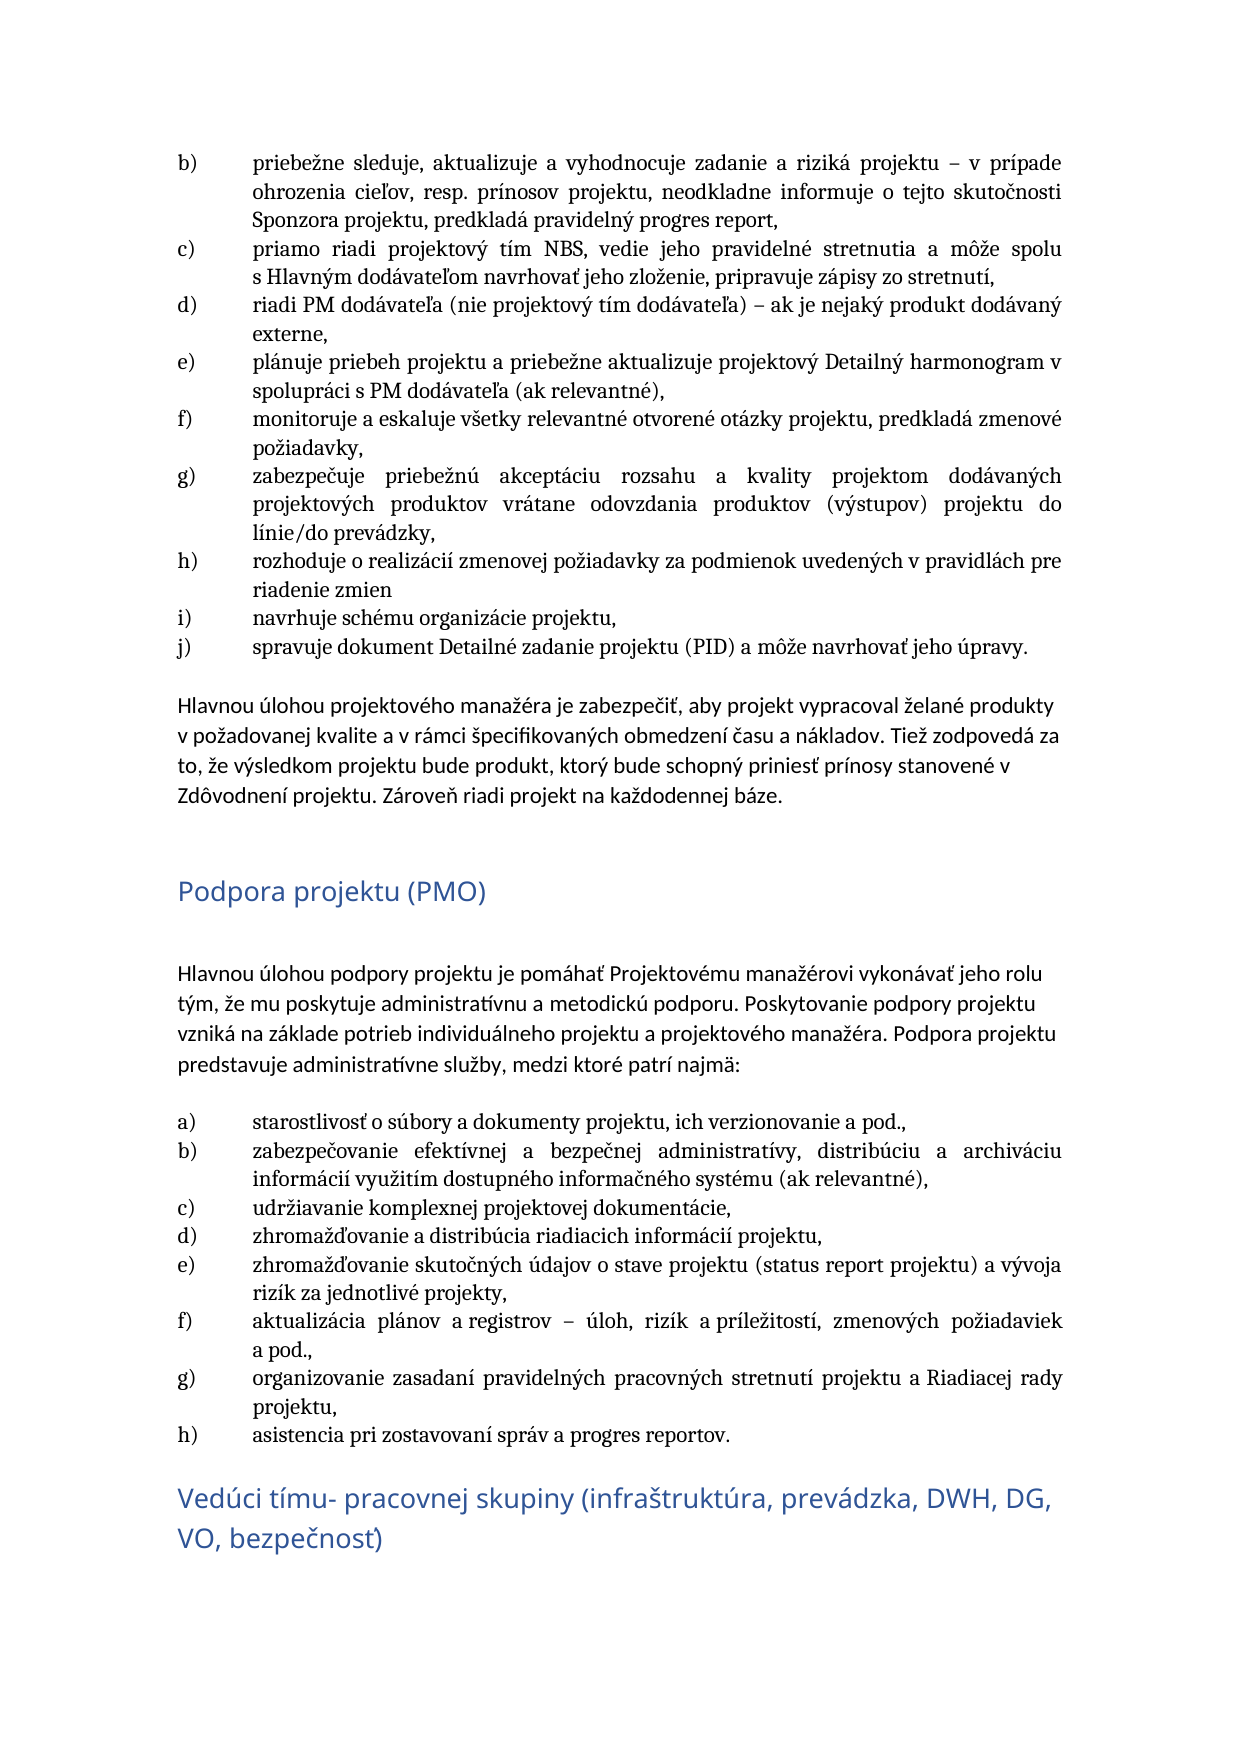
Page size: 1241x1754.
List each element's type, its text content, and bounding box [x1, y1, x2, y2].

list starostlivosť o súbory a dokumenty projektu, ich verzionovanie a pod., [177, 1109, 1063, 1136]
list aktualizácia plánov a registrov – úloh, rizík a príležitostí, zmenových požiadaviek a pod., [177, 1308, 1063, 1363]
list navrhuje schému organizácie projektu, [177, 605, 1063, 631]
list udržiavanie komplexnej projektovej dokumentácie, [177, 1194, 1063, 1221]
list spravuje dokument Detailné zadanie projektu (PID) a môže navrhovať jeho úpravy. [177, 633, 1063, 660]
list asistencia pri zostavovaní správ a progres reportov. [177, 1422, 1063, 1448]
text Hlavnou úlohou podpory projektu je pomáhať Projektovému manažérovi vykonávať jeho rolu tým, že mu poskytuje administratívnu a metodickú podporu. Poskytovanie podpory projektu vzniká na základe potrieb individuálneho projektu a projektového manažéra. Podpora projektu predstavuje administratívne služby, medzi ktoré patrí najmä: [177, 959, 1063, 1078]
list zhromažďovanie a distribúcia riadiacich informácií projektu, [177, 1223, 1063, 1249]
list zhromažďovanie skutočných údajov o stave projektu (status report projektu) a vývoja rizík za jednotlivé projekty, [177, 1251, 1063, 1306]
subtitle Vedúci tímu- pracovnej skupiny (infraštruktúra, prevádzka, DWH, DG, VO, bezpečnosť) [177, 1479, 1063, 1556]
list priebežne sleduje, aktualizuje a vyhodnocuje zadanie a riziká projektu – v prípade ohrozenia cieľov, resp. prínosov projektu, neodkladne informuje o tejto skutočnosti Sponzora projektu, predkladá pravidelný progres report, [177, 150, 1063, 233]
subtitle Podpora projektu (PMO) [177, 872, 1063, 909]
list priamo riadi projektový tím NBS, vedie jeho pravidelné stretnutia a môže spolu s Hlavným dodávateľom navrhovať jeho zloženie, pripravuje zápisy zo stretnutí, [177, 235, 1063, 290]
list riadi PM dodávateľa (nie projektový tím dodávateľa) – ak je nejaký produkt dodávaný externe, [177, 292, 1063, 347]
list rozhoduje o realizácií zmenovej požiadavky za podmienok uvedených v pravidlách pre riadenie zmien [177, 548, 1063, 603]
list organizovanie zasadaní pravidelných pracovných stretnutí projektu a Riadiacej rady projektu, [177, 1365, 1063, 1420]
text Hlavnou úlohou projektového manažéra je zabezpečiť, aby projekt vypracoval želané produkty v požadovanej kvalite a v rámci špecifikovaných obmedzení času a nákladov. Tiež zodpovedá za to, že výsledkom projektu bude produkt, ktorý bude schopný priniesť prínosy stanovené v Zdôvodnení projektu. Zároveň riadi projekt na každodennej báze. [177, 691, 1063, 810]
list monitoruje a eskaluje všetky relevantné otvorené otázky projektu, predkladá zmenové požiadavky, [177, 406, 1063, 461]
list plánuje priebeh projektu a priebežne aktualizuje projektový Detailný harmonogram v spolupráci s PM dodávateľa (ak relevantné), [177, 349, 1063, 404]
list zabezpečuje priebežnú akceptáciu rozsahu a kvality projektom dodávaných projektových produktov vrátane odovzdania produktov (výstupov) projektu do línie/do prevádzky, [177, 463, 1063, 546]
list zabezpečovanie efektívnej a bezpečnej administratívy, distribúciu a archiváciu informácií využitím dostupného informačného systému (ak relevantné), [177, 1138, 1063, 1192]
